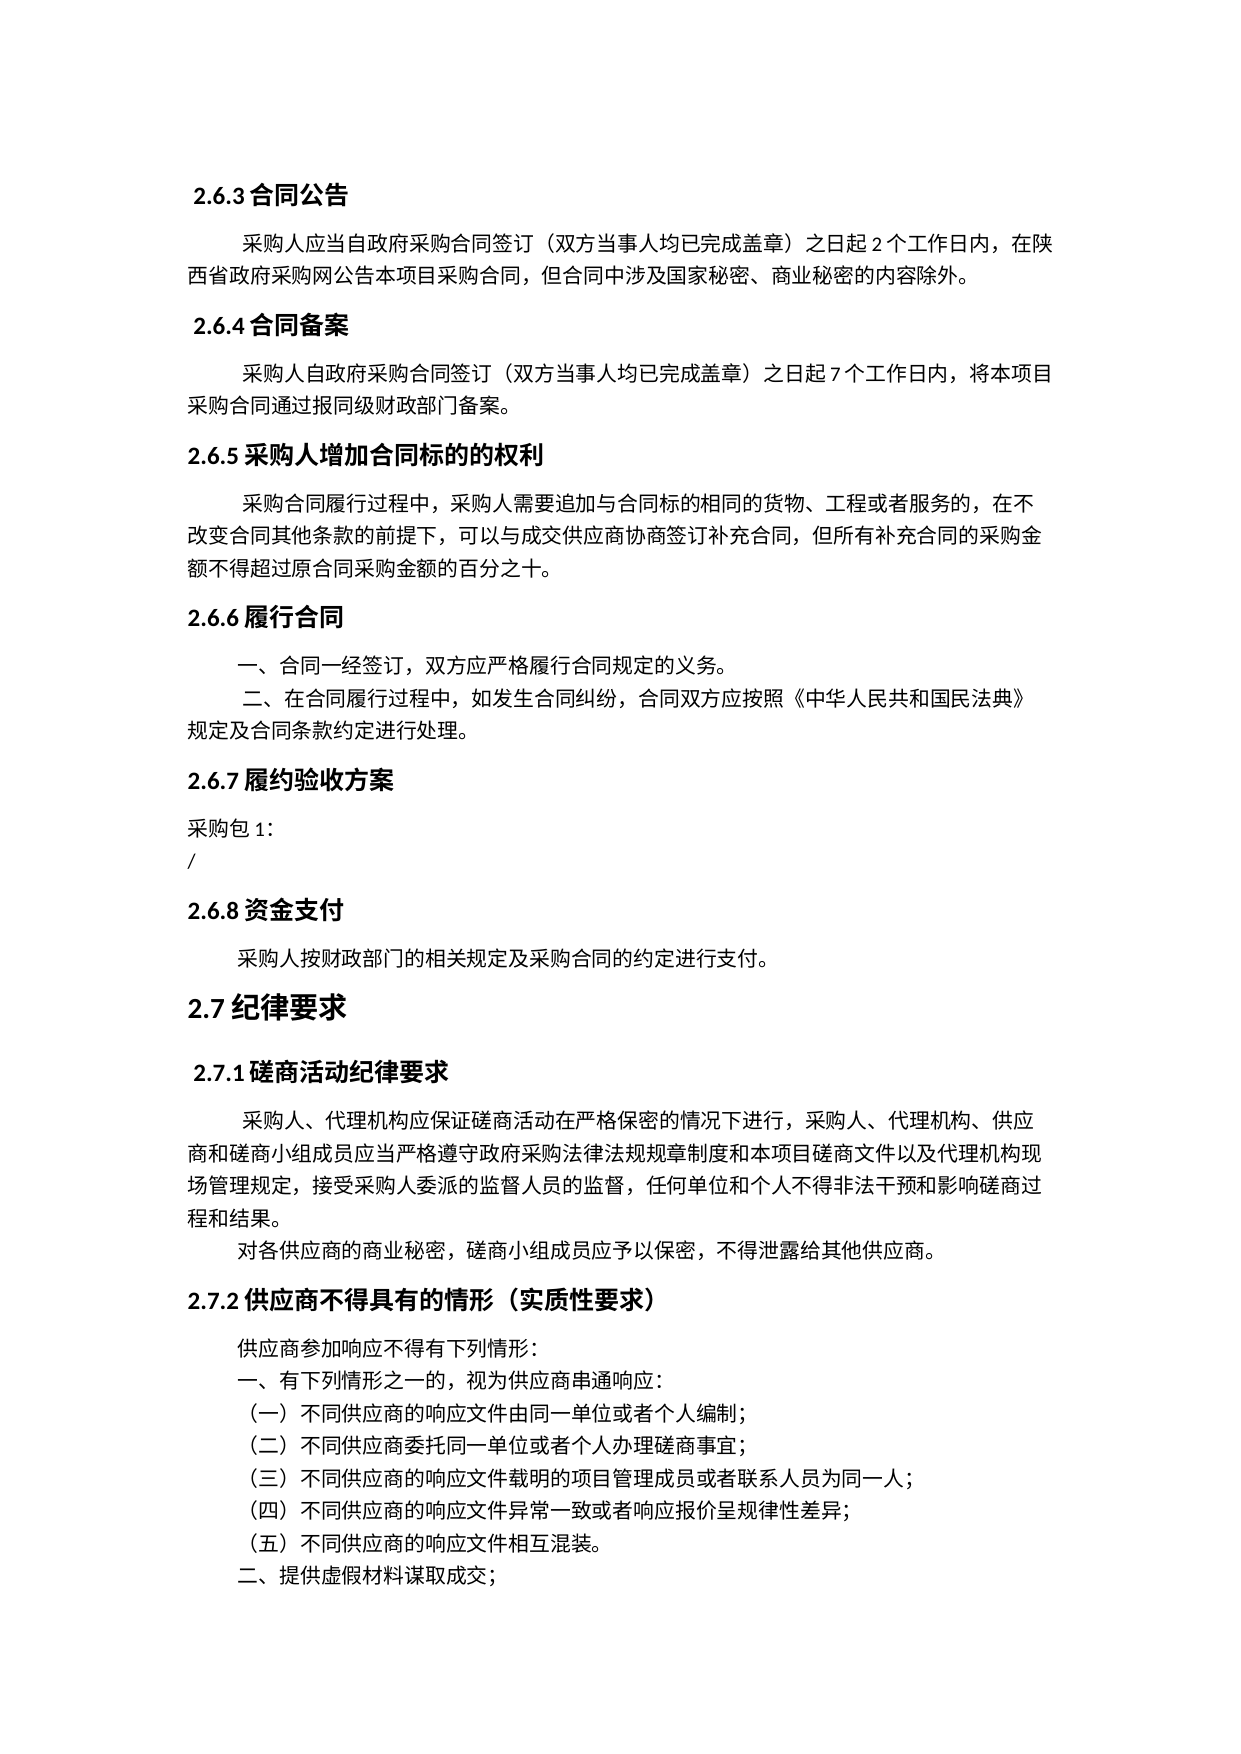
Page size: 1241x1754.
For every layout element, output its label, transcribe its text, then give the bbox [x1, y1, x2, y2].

text / [187, 844, 1053, 877]
text 2.7纪律要求 [187, 974, 1053, 1039]
text （五）不同供应商的响应文件相互混装。 [187, 1527, 1053, 1559]
text 采购人应当自政府采购合同签订（双方当事人均已完成盖章）之日起2个工作日内，在陕西省政府采购网公告本项目采购合同，但合同中涉及国家秘密、商业秘密的内容除外。 [187, 227, 1053, 292]
text （一）不同供应商的响应文件由同一单位或者个人编制； [187, 1397, 1053, 1429]
text （三）不同供应商的响应文件载明的项目管理成员或者联系人员为同一人； [187, 1462, 1053, 1494]
text 供应商参加响应不得有下列情形： [187, 1332, 1053, 1364]
text 2.7.1磋商活动纪律要求 [187, 1039, 1053, 1104]
text 2.6.6履行合同 [187, 584, 1053, 649]
text 2.6.5采购人增加合同标的的权利 [187, 422, 1053, 487]
text 2.6.4合同备案 [187, 292, 1053, 357]
text 2.7.2供应商不得具有的情形（实质性要求） [187, 1267, 1053, 1332]
text （四）不同供应商的响应文件异常一致或者响应报价呈规律性差异； [187, 1494, 1053, 1527]
text 2.6.8资金支付 [187, 877, 1053, 942]
text 采购合同履行过程中，采购人需要追加与合同标的相同的货物、工程或者服务的，在不改变合同其他条款的前提下，可以与成交供应商协商签订补充合同，但所有补充合同的采购金额不得超过原合同采购金额的百分之十。 [187, 487, 1053, 584]
text 采购人、代理机构应保证磋商活动在严格保密的情况下进行，采购人、代理机构、供应商和磋商小组成员应当严格遵守政府采购法律法规规章制度和本项目磋商文件以及代理机构现场管理规定，接受采购人委派的监督人员的监督，任何单位和个人不得非法干预和影响磋商过程和结果。 [187, 1104, 1053, 1234]
text 2.6.7履约验收方案 [187, 747, 1053, 812]
text 一、有下列情形之一的，视为供应商串通响应： [187, 1364, 1053, 1397]
text 二、提供虚假材料谋取成交； [187, 1559, 1053, 1592]
text 2.6.3合同公告 [187, 162, 1053, 227]
text 采购人自政府采购合同签订（双方当事人均已完成盖章）之日起7个工作日内，将本项目采购合同通过报同级财政部门备案。 [187, 357, 1053, 422]
text 采购包1： [187, 812, 1053, 844]
text （二）不同供应商委托同一单位或者个人办理磋商事宜； [187, 1429, 1053, 1462]
text 一、合同一经签订，双方应严格履行合同规定的义务。 [187, 649, 1053, 682]
text 二、在合同履行过程中，如发生合同纠纷，合同双方应按照《中华人民共和国民法典》规定及合同条款约定进行处理。 [187, 682, 1053, 747]
text 对各供应商的商业秘密，磋商小组成员应予以保密，不得泄露给其他供应商。 [187, 1234, 1053, 1267]
text 采购人按财政部门的相关规定及采购合同的约定进行支付。 [187, 942, 1053, 974]
